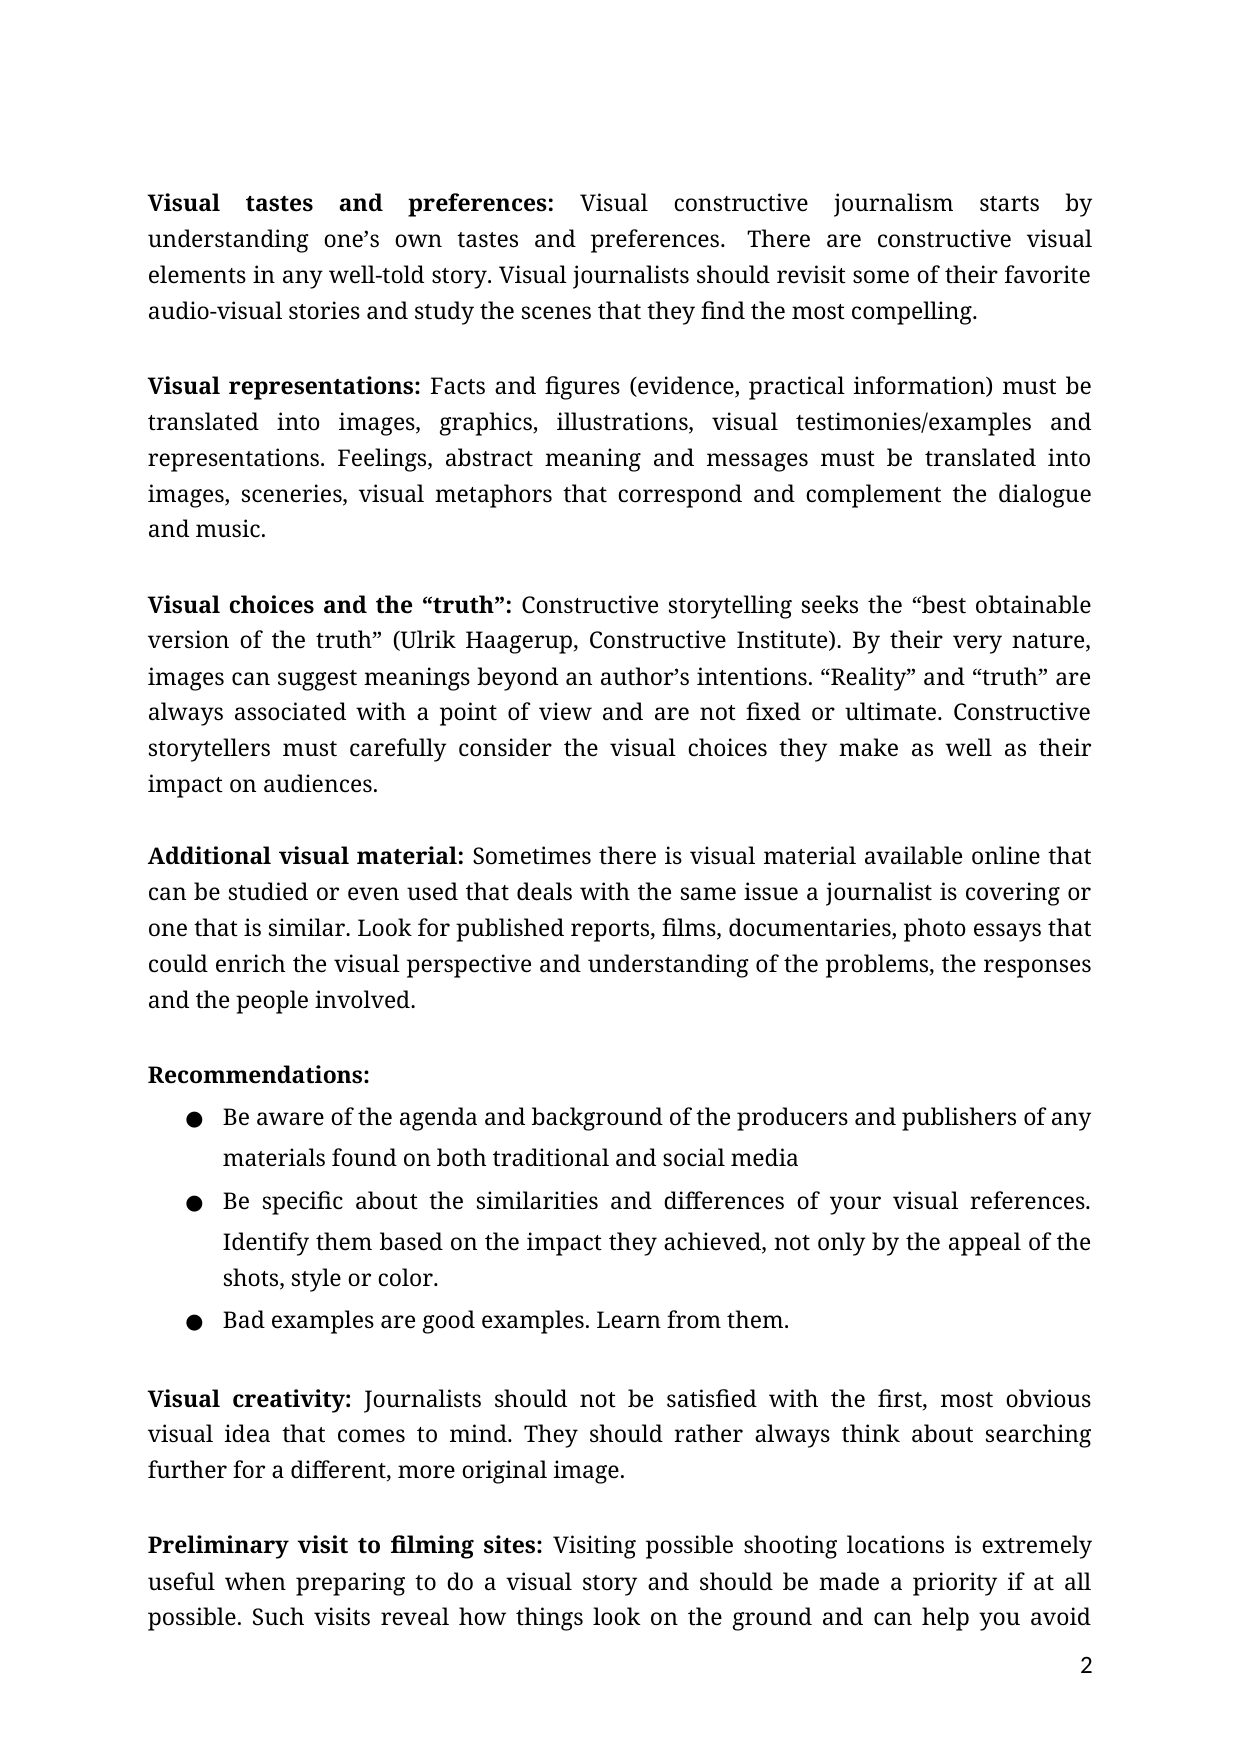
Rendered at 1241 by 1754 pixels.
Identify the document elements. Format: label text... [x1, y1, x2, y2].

list Be specific about the similarities and differences of your visual references. Identify them based on the impact they achieved, not only by the appeal of the shots, style or color. [185, 1178, 1093, 1293]
text Additional visual material: Sometimes there is visual material available online that can be studied or even used that deals with the same issue a journalist is covering or one that is similar. Look for published reports, films, documentaries, photo essays that could enrich the visual perspective and understanding of the problems, the responses and the people involved. [148, 840, 1093, 1015]
list Bad examples are good examples. Learn from them. [185, 1297, 1093, 1340]
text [148, 1529, 1093, 1633]
text Recommendations: [148, 1059, 1093, 1090]
list Be aware of the agenda and background of the producers and publishers of any materials found on both traditional and social media [185, 1095, 1093, 1173]
text Visual creativity: Journalists should not be satisfied with the first, most obvious visual idea that comes to mind. They should rather always think about searching further for a different, more original image. [148, 1382, 1093, 1486]
text Visual tastes and preferences: Visual constructive journalism starts by understanding one’s own tastes and preferences. There are constructive visual elements in any well-told story. Visual journalists should revisit some of their favorite audio-visual stories and study the scenes that they find the most compelling. [148, 187, 1093, 326]
text Visual choices and the “truth”: Constructive storytelling seeks the “best obtainable version of the truth” (Ulrik Haagerup, Constructive Institute). By their very nature, images can suggest meanings beyond an author’s intentions. “Reality” and “truth” are always associated with a point of view and are not fixed or ultimate. Constructive storytellers must carefully consider the visual choices they make as well as their impact on audiences. [148, 588, 1093, 799]
text Visual representations: Facts and figures (evidence, practical information) must be translated into images, graphics, illustrations, visual testimonies/examples and representations. Feelings, abstract meaning and messages must be translated into images, sceneries, visual metaphors that correspond and complement the dialogue and music. [148, 370, 1093, 545]
